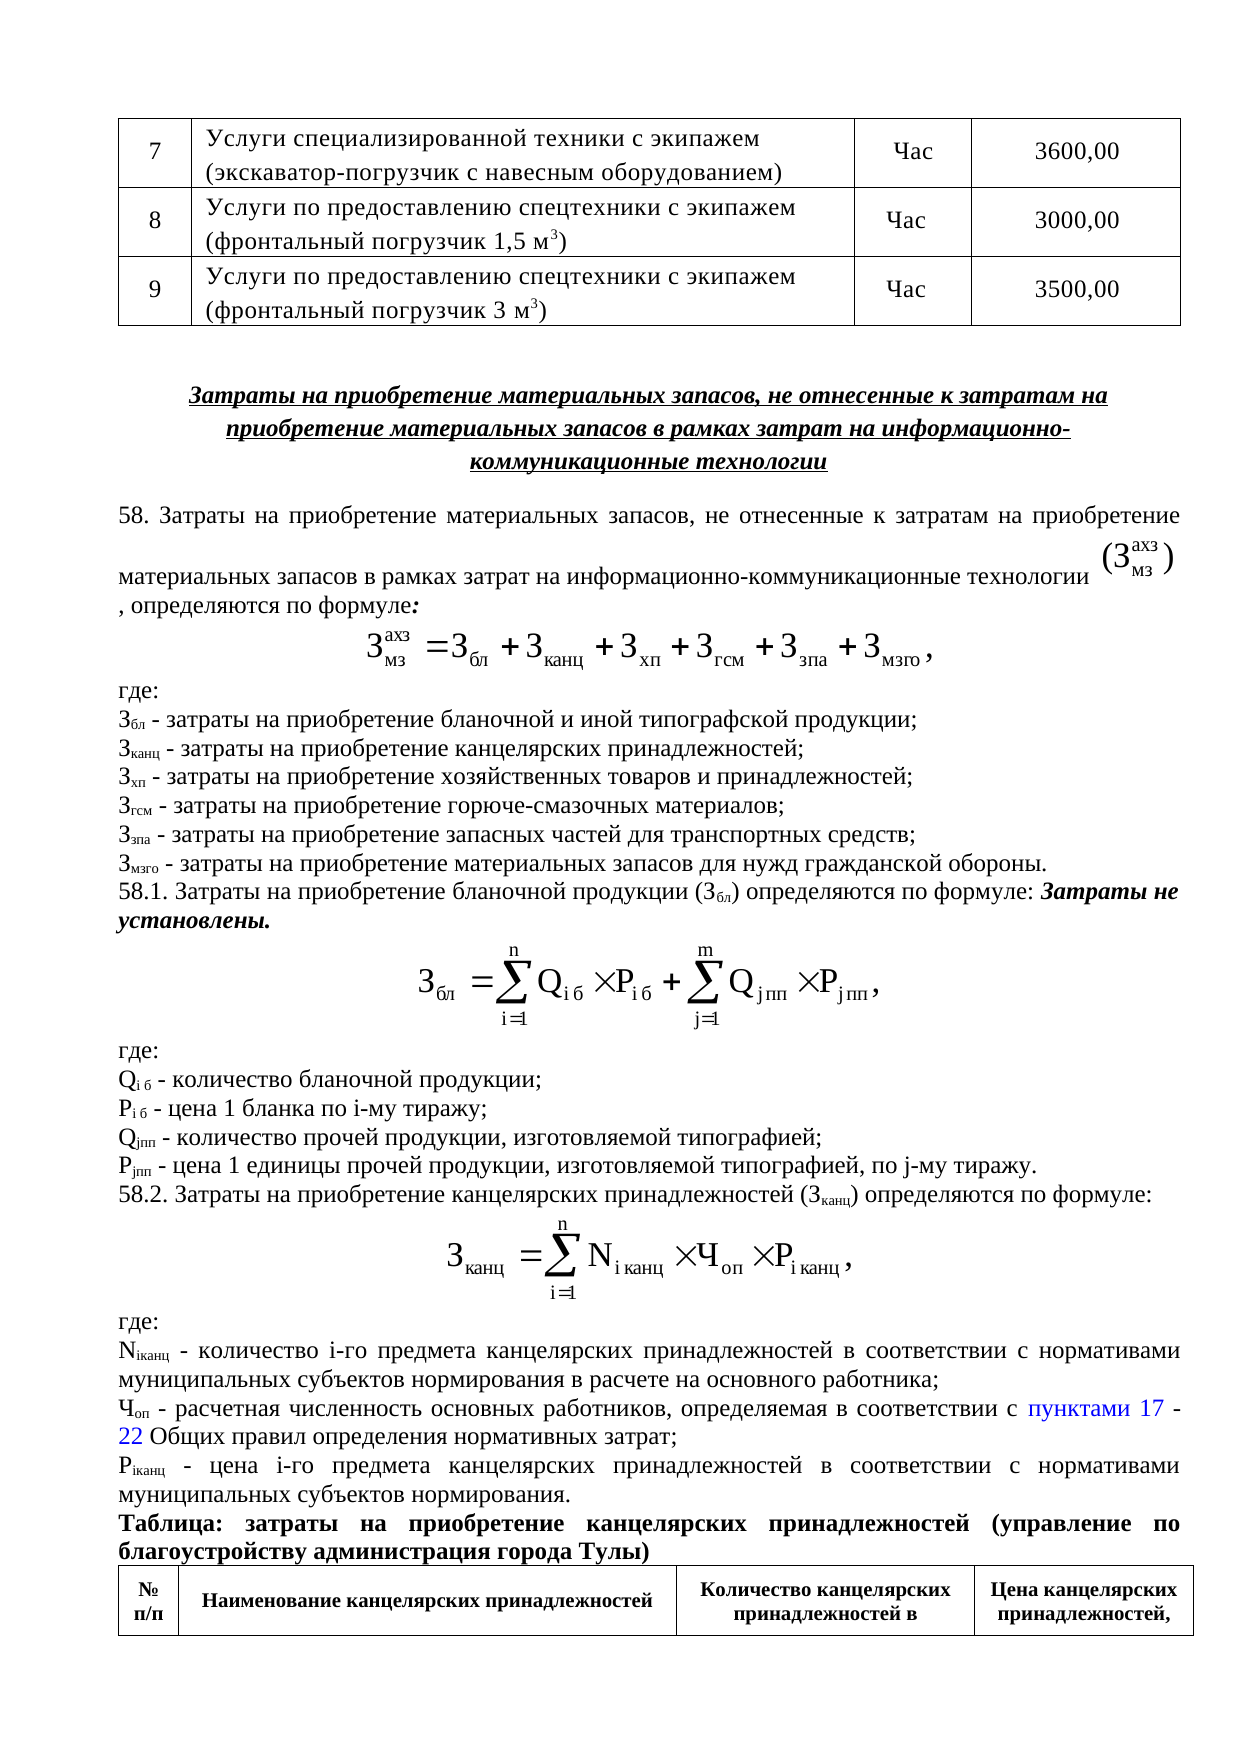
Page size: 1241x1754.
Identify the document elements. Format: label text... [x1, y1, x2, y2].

text где: [118, 1306, 1181, 1335]
text где: [118, 675, 1181, 704]
text Змзго - затраты на приобретение материальных запасов для нужд гражданской обороны. [118, 848, 1181, 876]
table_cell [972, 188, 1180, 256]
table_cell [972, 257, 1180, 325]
text Piканц - цена i-го предмета канцелярских принадлежностей в соответствии с нормативами муниципальных субъектов нормирования. [118, 1450, 1181, 1508]
text Qjпп - количество прочей продукции, изготовляемой типографией; [118, 1122, 1181, 1151]
text Таблица: затраты на приобретение канцелярских принадлежностей (управление по благоустройству администрация города Тулы) [118, 1508, 1181, 1565]
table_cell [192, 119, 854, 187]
text 58.2. Затраты на приобретение канцелярских принадлежностей (Зканц) определяются по формуле: [118, 1179, 1181, 1208]
text Згсм - затраты на приобретение горюче-смазочных материалов; [118, 790, 1181, 819]
text Зканц - затраты на приобретение канцелярских принадлежностей; [118, 733, 1181, 761]
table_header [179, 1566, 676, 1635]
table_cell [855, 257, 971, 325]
text Pjпп - цена 1 единицы прочей продукции, изготовляемой типографией, по j-му тиражу. [118, 1151, 1181, 1179]
text где: [118, 1036, 1181, 1064]
text Збл - затраты на приобретение бланочной и иной типографской продукции; [118, 704, 1181, 733]
text Niканц - количество i-го предмета канцелярских принадлежностей в соответствии с нормативами муниципальных субъектов нормирования в расчете на основного работника; [118, 1335, 1181, 1393]
text Чоп - расчетная численность основных работников, определяемая в соответствии с пунктами 17 - 22 Общих правил определения нормативных затрат; [118, 1393, 1181, 1450]
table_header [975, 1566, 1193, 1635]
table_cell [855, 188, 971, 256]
text Затраты на приобретение материальных запасов, не отнесенные к затратам на приобретение материальных запасов в рамках затрат на информационно-коммуникационные технологии [118, 380, 1181, 475]
text 58. Затраты на приобретение материальных запасов, не отнесенные к затратам на приобретение материальных запасов в рамках затрат на информационно-коммуникационные технологии , определяются по формуле: [118, 500, 1181, 619]
text Зхп - затраты на приобретение хозяйственных товаров и принадлежностей; [118, 761, 1181, 790]
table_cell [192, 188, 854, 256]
text Pi б - цена 1 бланка по i-му тиражу; [118, 1093, 1181, 1122]
text Ззпа - затраты на приобретение запасных частей для транспортных средств; [118, 819, 1181, 848]
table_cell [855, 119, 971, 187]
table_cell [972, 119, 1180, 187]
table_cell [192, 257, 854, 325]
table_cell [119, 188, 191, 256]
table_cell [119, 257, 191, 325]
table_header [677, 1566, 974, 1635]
text 58.1. Затраты на приобретение бланочной продукции (Збл) определяются по формуле: Затраты не установлены. [118, 876, 1181, 934]
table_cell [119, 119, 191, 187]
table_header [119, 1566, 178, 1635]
text Qi б - количество бланочной продукции; [118, 1064, 1181, 1093]
